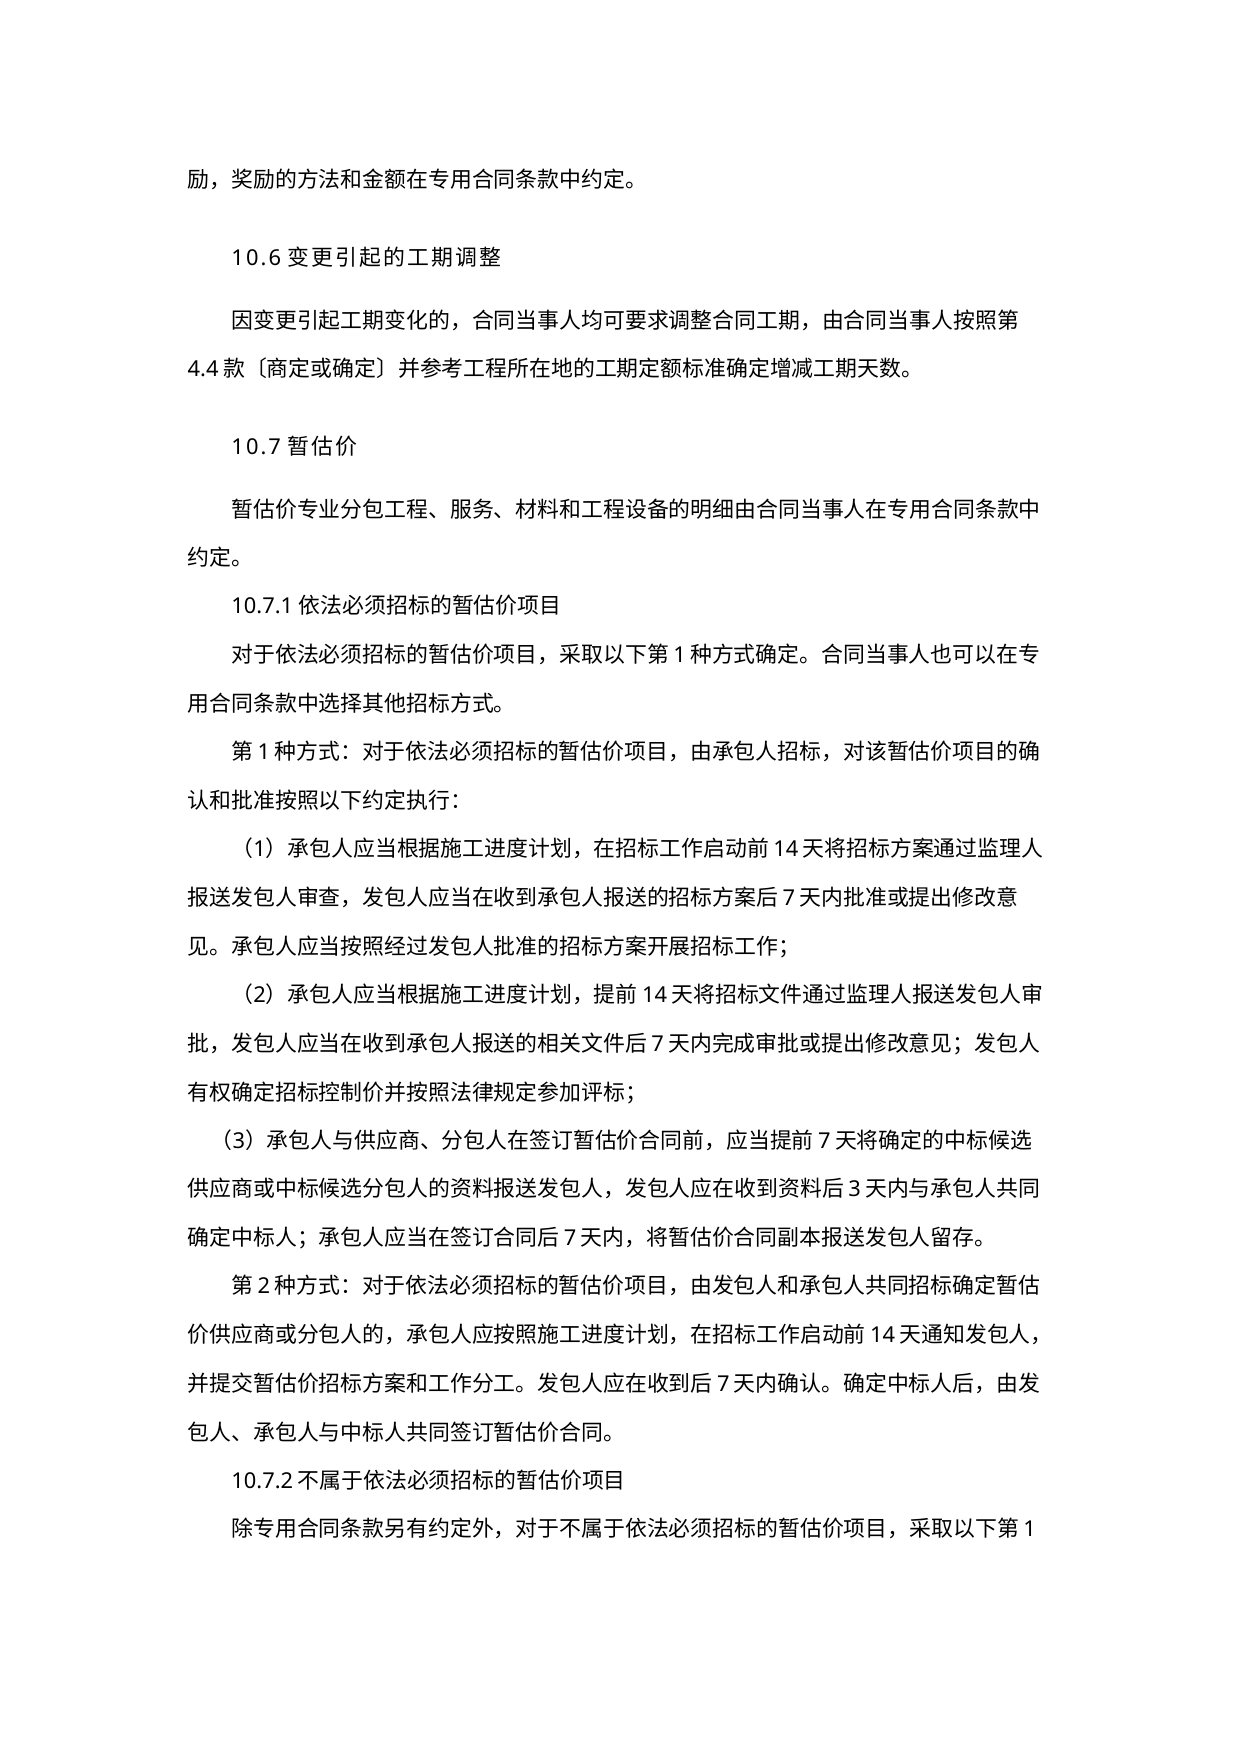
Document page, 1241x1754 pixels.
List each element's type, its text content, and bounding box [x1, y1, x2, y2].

text （2）承包人应当根据施工进度计划，提前14天将招标文件通过监理人报送发包人审批，发包人应当在收到承包人报送的相关文件后7天内完成审批或提出修改意见；发包人有权确定招标控制价并按照法律规定参加评标； [187, 977, 1053, 1107]
text 因变更引起工期变化的，合同当事人均可要求调整合同工期，由合同当事人按照第4.4款〔商定或确定〕并参考工程所在地的工期定额标准确定增减工期天数。 [187, 302, 1053, 383]
text 第1种方式：对于依法必须招标的暂估价项目，由承包人招标，对该暂估价项目的确认和批准按照以下约定执行： [187, 734, 1053, 815]
text 暂估价专业分包工程、服务、材料和工程设备的明细由合同当事人在专用合同条款中约定。 [187, 491, 1053, 572]
text 10.7.2不属于依法必须招标的暂估价项目 [187, 1463, 1053, 1495]
text 第2种方式：对于依法必须招标的暂估价项目，由发包人和承包人共同招标确定暂估价供应商或分包人的，承包人应按照施工进度计划，在招标工作启动前14天通知发包人，并提交暂估价招标方案和工作分工。发包人应在收到后7天内确认。确定中标人后，由发包人、承包人与中标人共同签订暂估价合同。 [187, 1268, 1053, 1447]
text 10.7.1 依法必须招标的暂估价项目 [187, 588, 1053, 621]
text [187, 162, 1053, 194]
subtitle 10.7暂估价 [187, 428, 1053, 461]
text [187, 1511, 1053, 1544]
text 对于依法必须招标的暂估价项目，采取以下第1种方式确定。合同当事人也可以在专用合同条款中选择其他招标方式。 [187, 637, 1053, 718]
text （1）承包人应当根据施工进度计划，在招标工作启动前14天将招标方案通过监理人报送发包人审查，发包人应当在收到承包人报送的招标方案后7天内批准或提出修改意见。承包人应当按照经过发包人批准的招标方案开展招标工作； [187, 831, 1053, 961]
subtitle 10.6变更引起的工期调整 [187, 239, 1053, 272]
text （3）承包人与供应商、分包人在签订暂估价合同前，应当提前7天将确定的中标候选供应商或中标候选分包人的资料报送发包人，发包人应在收到资料后3天内与承包人共同确定中标人；承包人应当在签订合同后7天内，将暂估价合同副本报送发包人留存。 [187, 1122, 1053, 1252]
